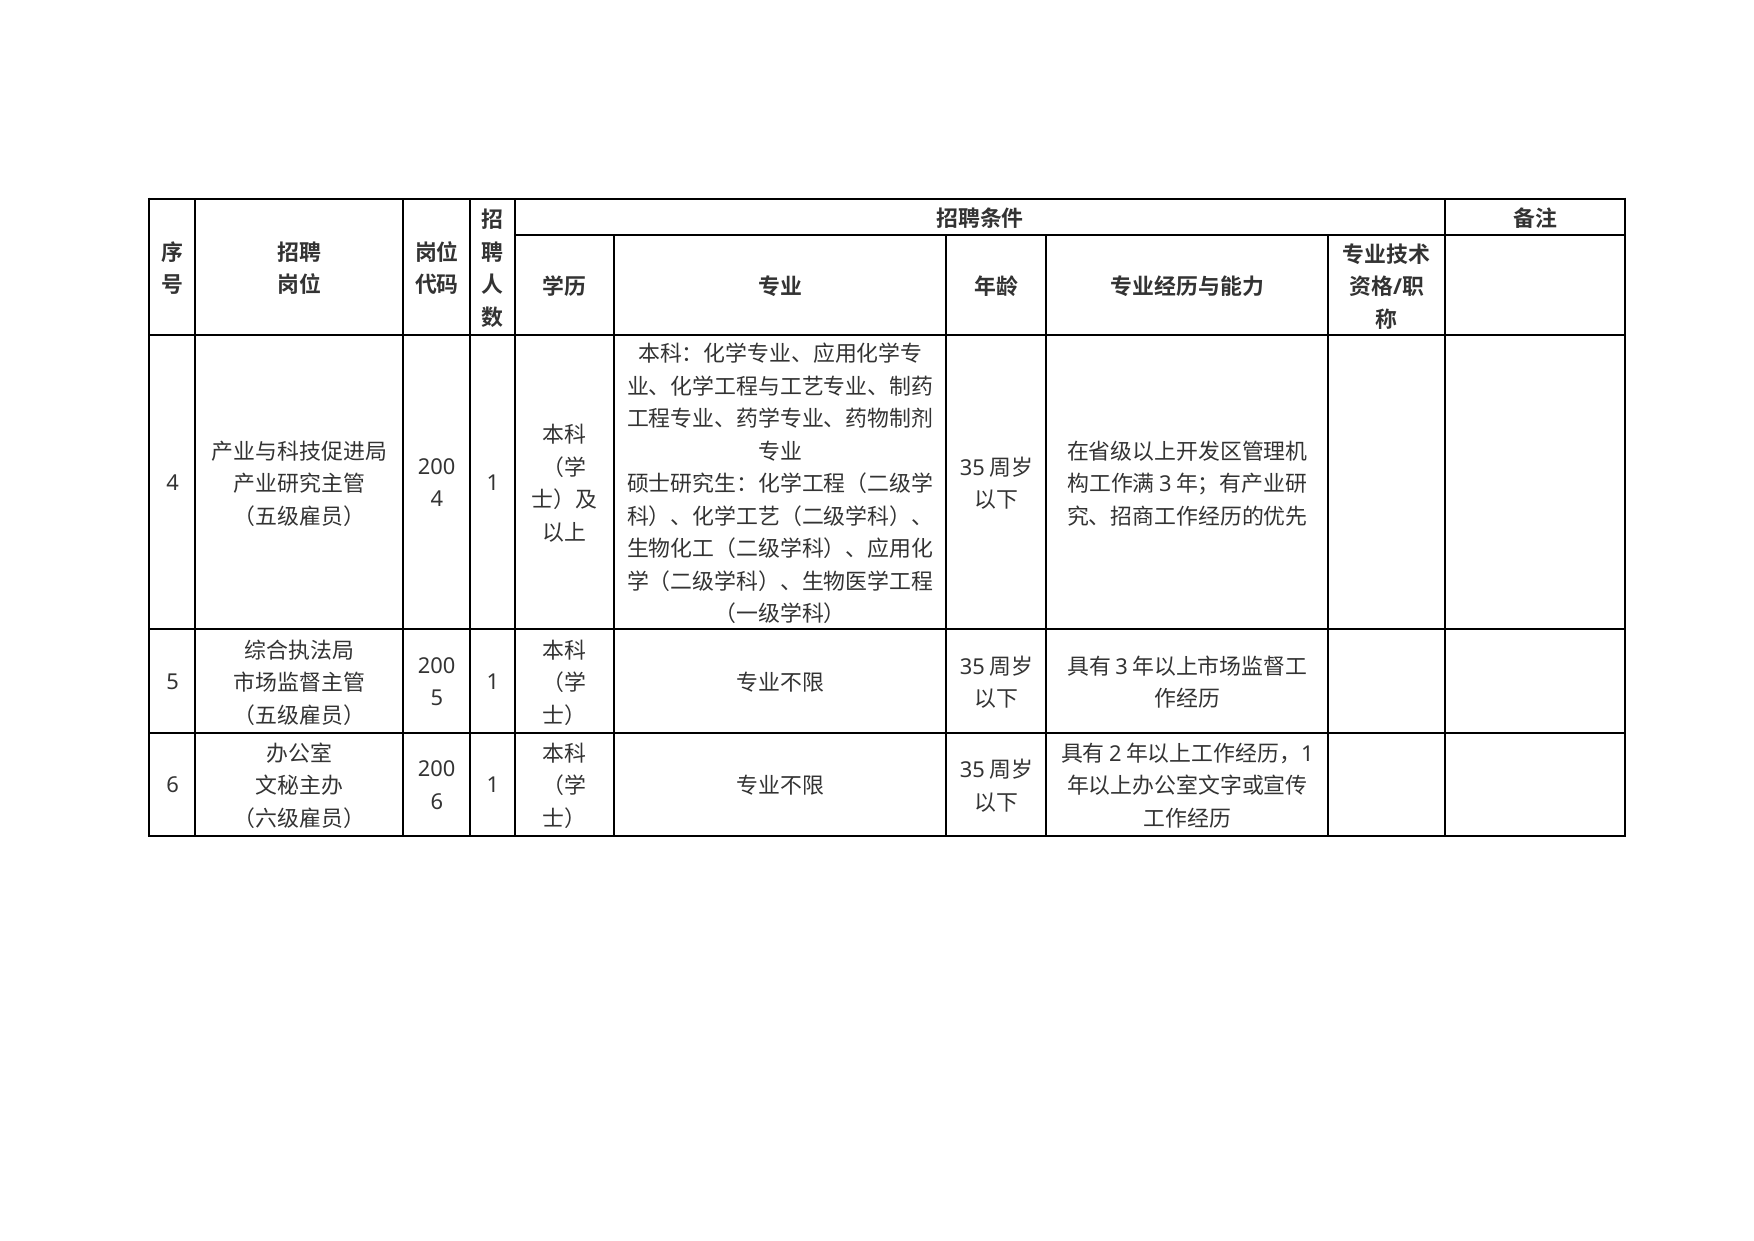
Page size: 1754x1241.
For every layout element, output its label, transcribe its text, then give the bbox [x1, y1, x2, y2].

table_cell 本科 （学士） [516, 630, 613, 732]
table_header 招聘 岗位 [196, 200, 402, 334]
table_header 招聘 人数 [471, 200, 514, 334]
table_cell 2006 [404, 734, 469, 835]
table_cell 35周岁以下 [947, 630, 1045, 732]
table_cell 35周岁以下 [947, 336, 1045, 628]
table_cell [1329, 630, 1444, 732]
table_cell [1329, 336, 1444, 628]
table_cell [1329, 734, 1444, 835]
table_cell 2005 [404, 630, 469, 732]
table_cell 专业不限 [615, 734, 945, 835]
table_cell 年龄 [947, 236, 1045, 334]
table_header 备注 [1446, 200, 1624, 234]
table_header 序号 [150, 200, 194, 334]
table_cell 办公室 文秘主办 （六级雇员） [196, 734, 402, 835]
table_cell 在省级以上开发区管理机构工作满3年；有产业研究、招商工作经历的优先 [1047, 336, 1327, 628]
table_cell 1 [471, 734, 514, 835]
table_cell 学历 [516, 236, 613, 334]
table_cell 专业经历与能力 [1047, 236, 1327, 334]
table_cell 本科 （学士） [516, 734, 613, 835]
table_cell 1 [471, 630, 514, 732]
table_cell 综合执法局 市场监督主管 （五级雇员） [196, 630, 402, 732]
table_cell 6 [150, 734, 194, 835]
table_cell 专业不限 [615, 630, 945, 732]
table_cell 1 [471, 336, 514, 628]
table_cell [1446, 630, 1624, 732]
table_cell [1446, 734, 1624, 835]
table_cell 5 [150, 630, 194, 732]
table_cell 专业技术资格/职称 [1329, 236, 1444, 334]
table_cell [1446, 336, 1624, 628]
table_cell 2004 [404, 336, 469, 628]
table_cell 本科：化学专业、应用化学专业、化学工程与工艺专业、制药工程专业、药学专业、药物制剂专业 硕士研究生：化学工程（二级学科）、化学工艺（二级学科）、生物化工（二级学科）、应用化学（二级学科）、生物医学工程（一级学科） [615, 336, 945, 628]
table_header 招聘条件 [516, 200, 1444, 234]
table_header 岗位 代码 [404, 200, 469, 334]
table_cell 本科 （学士）及以上 [516, 336, 613, 628]
table_cell 具有3年以上市场监督工作经历 [1047, 630, 1327, 732]
table_cell 35周岁以下 [947, 734, 1045, 835]
table_cell [1446, 236, 1624, 334]
table_cell 4 [150, 336, 194, 628]
table_cell 专业 [615, 236, 945, 334]
table_cell 具有2年以上工作经历，1年以上办公室文字或宣传工作经历 [1047, 734, 1327, 835]
table_cell 产业与科技促进局 产业研究主管 （五级雇员） [196, 336, 402, 628]
